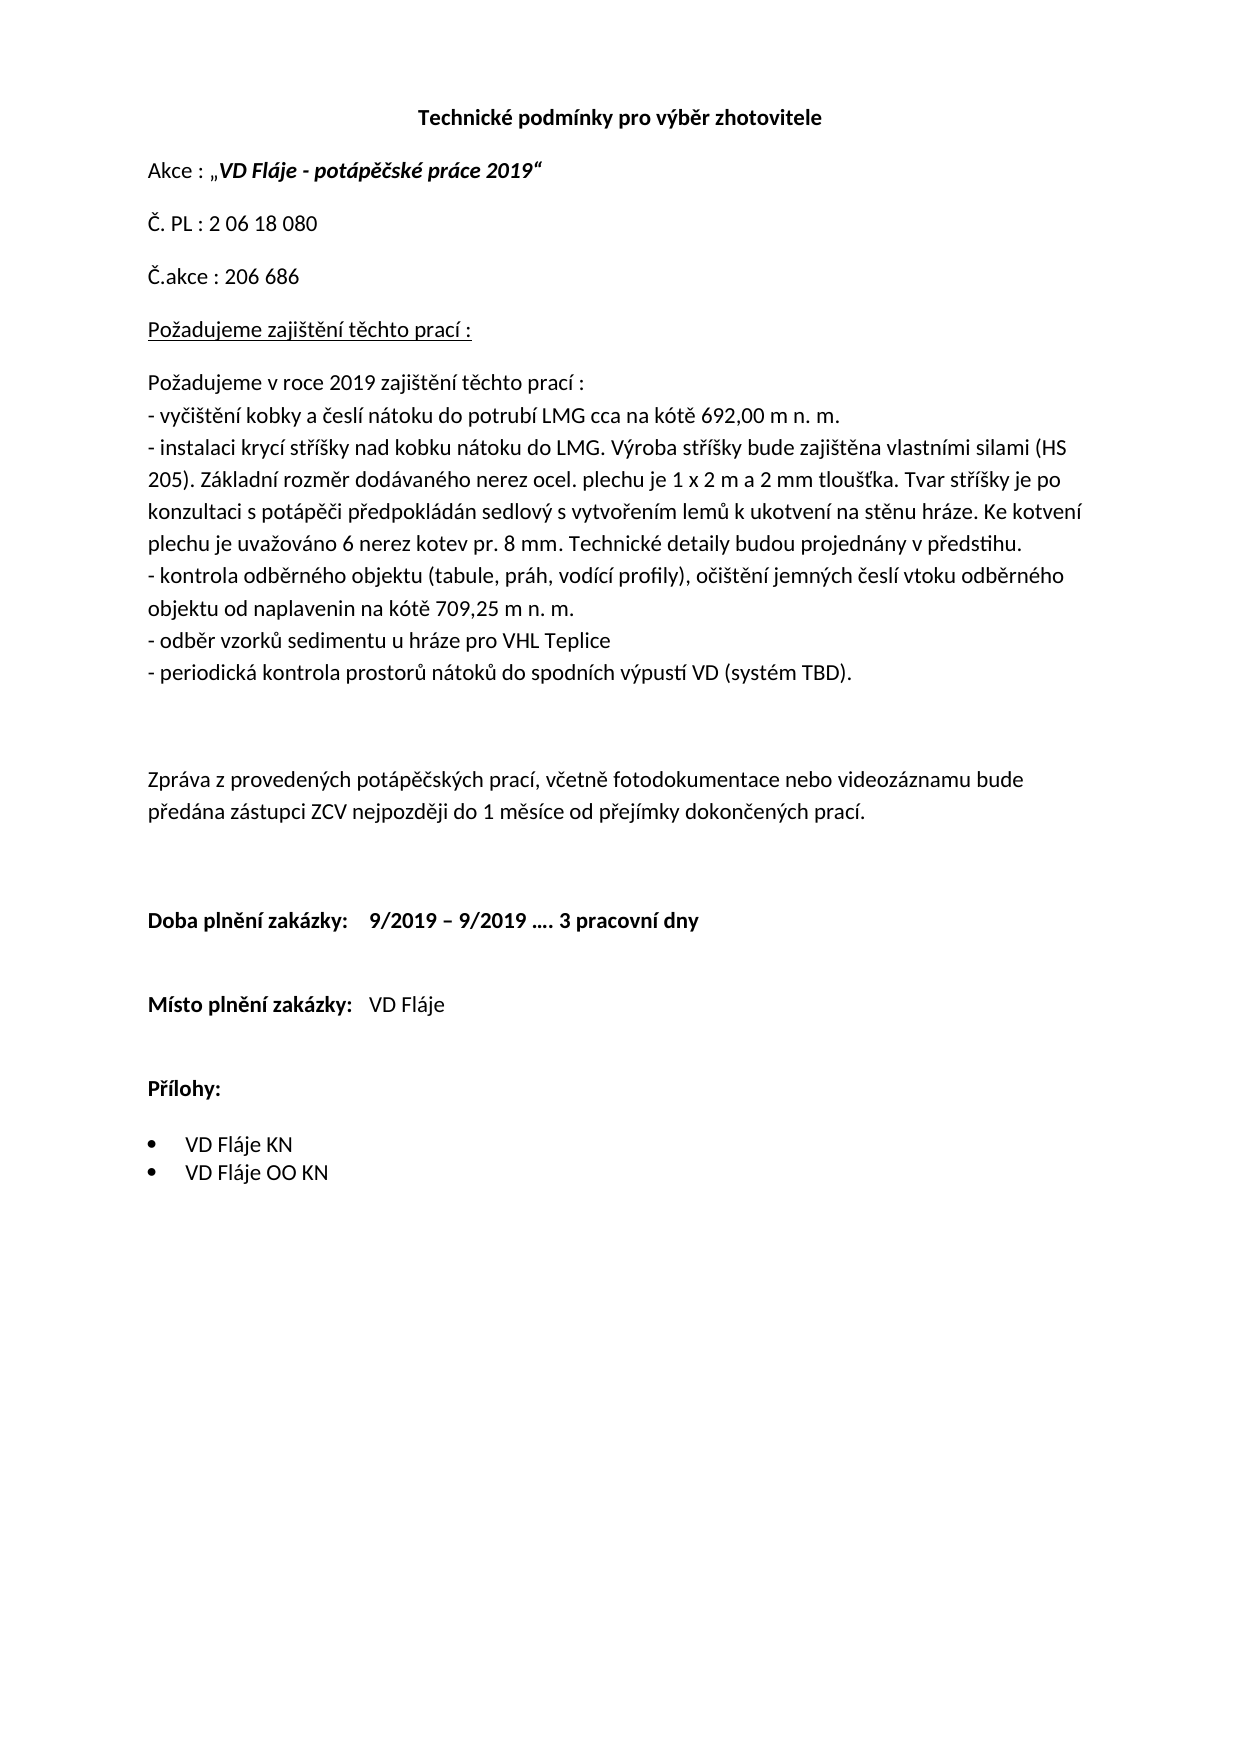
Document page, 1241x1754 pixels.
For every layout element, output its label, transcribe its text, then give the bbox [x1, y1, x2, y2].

list VD Fláje KN [148, 1130, 1078, 1158]
text Č.akce : 206 686 [148, 262, 1093, 291]
text Č. PL : 2 06 18 080 [148, 209, 1093, 237]
text Doba plnění zakázky: 9/2019 – 9/2019 …. 3 pracovní dny [148, 906, 1078, 934]
text Přílohy: [148, 1074, 1078, 1102]
text Technické podmínky pro výběr zhotovitele [148, 103, 1093, 131]
list VD Fláje OO KN [148, 1158, 1078, 1186]
text Požadujeme v roce 2019 zajištění těchto prací : - vyčištění kobky a česlí nátoku do potrubí LMG cca na kótě 692,00 m n. m. - instalaci krycí stříšky nad kobku nátoku do LMG. Výroba stříšky bude zajištěna vlastními silami (HS 205). Základní rozměr dodávaného nerez ocel. plechu je 1 x 2 m a 2 mm tloušťka. Tvar stříšky je po konzultaci s potápěči předpokládán sedlový s vytvořením lemů k ukotvení na stěnu hráze. Ke kotvení plechu je uvažováno 6 nerez kotev pr. 8 mm. Technické detaily budou projednány v předstihu. - kontrola odběrného objektu (tabule, práh, vodící profily), očištění jemných česlí vtoku odběrného objektu od naplavenin na kótě 709,25 m n. m. - odběr vzorků sedimentu u hráze pro VHL Teplice - periodická kontrola prostorů nátoků do spodních výpustí VD (systém TBD). [148, 368, 1093, 686]
text Akce : „VD Fláje - potápěčské práce 2019“ [148, 156, 1093, 184]
text Místo plnění zakázky: VD Fláje [148, 990, 1078, 1018]
text Požadujeme zajištění těchto prací : [148, 316, 1093, 343]
text Zpráva z provedených potápěčských prací, včetně fotodokumentace nebo videozáznamu bude předána zástupci ZCV nejpozději do 1 měsíce od přejímky dokončených prací. [148, 765, 1093, 825]
